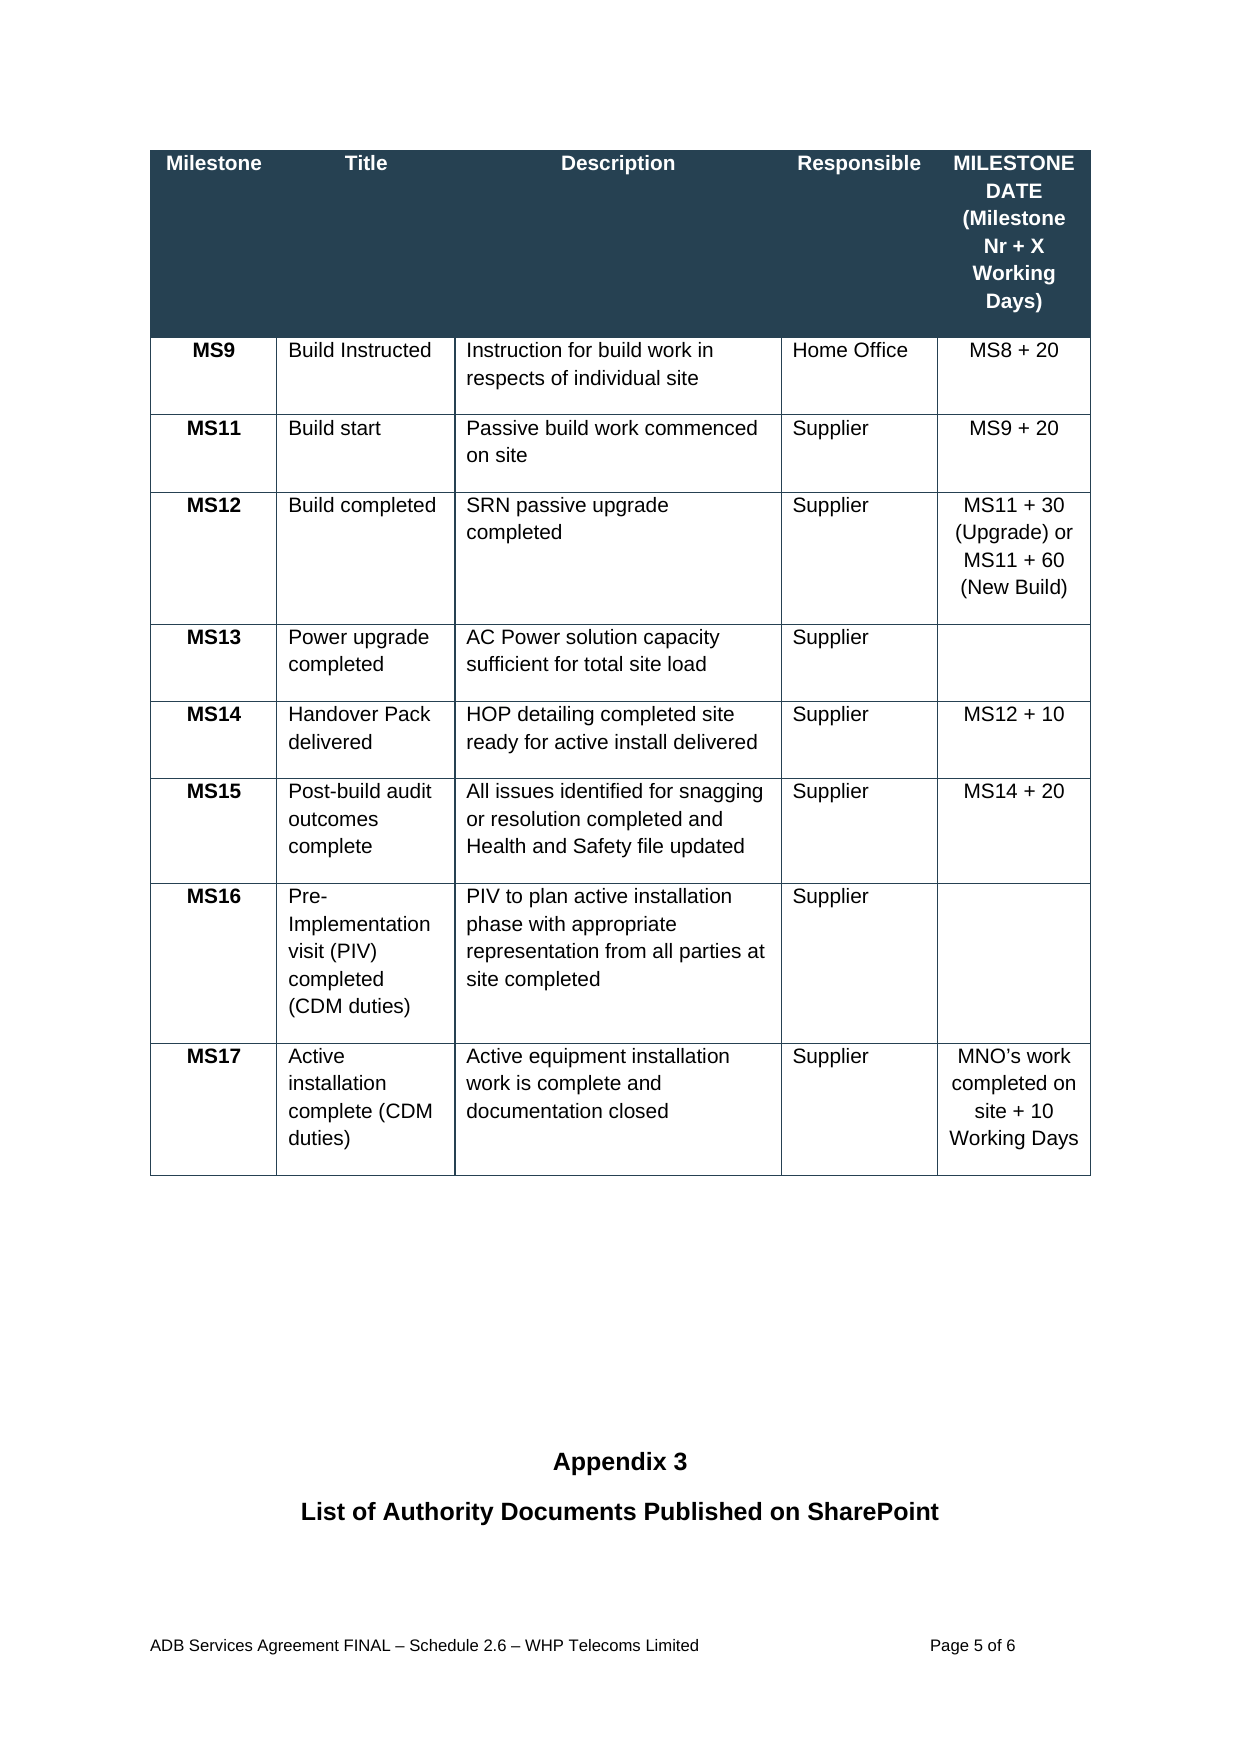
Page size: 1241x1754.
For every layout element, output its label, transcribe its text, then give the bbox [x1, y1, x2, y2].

table_cell MS14 [151, 702, 276, 778]
table_cell Home Office [782, 338, 937, 414]
table_cell Instruction for build work in respects of individual site [456, 338, 781, 414]
table_cell MS9 [151, 338, 276, 414]
table_cell AC Power solution capacity sufficient for total site load [456, 625, 781, 701]
table_cell Handover Pack delivered [277, 702, 454, 778]
table_cell Supplier [782, 415, 937, 492]
table_cell PIV to plan active installation phase with appropriate representation from all parties at site completed [456, 884, 781, 1042]
table_cell MS16 [151, 884, 276, 1042]
table_cell Passive build work commenced on site [456, 415, 781, 492]
table_cell Supplier [782, 493, 937, 624]
table_cell MS17 [151, 1044, 276, 1175]
table_cell [938, 625, 1090, 701]
table_cell Supplier [782, 1044, 937, 1175]
table_cell MS11 + 30 (Upgrade) or MS11 + 60 (New Build) [938, 493, 1090, 624]
table_cell Pre-Implementation visit (PIV) completed (CDM duties) [277, 884, 454, 1042]
table_cell MS9 + 20 [938, 415, 1090, 492]
table_cell Build completed [277, 493, 454, 624]
table_cell Supplier [782, 884, 937, 1042]
table_header Title [277, 151, 454, 337]
text List of Authority Documents Published on SharePoint [150, 1501, 1090, 1526]
table_cell MS12 [151, 493, 276, 624]
table_cell Power upgrade completed [277, 625, 454, 701]
text Appendix 3 [150, 1451, 1090, 1476]
table_cell Active installation complete (CDM duties) [277, 1044, 454, 1175]
table_cell MS11 [151, 415, 276, 492]
table_cell MS14 + 20 [938, 779, 1090, 883]
table_cell Build Instructed [277, 338, 454, 414]
table_cell Supplier [782, 625, 937, 701]
table_cell MS12 + 10 [938, 702, 1090, 778]
table_header MILESTONE DATE (Milestone Nr + X Working Days) [938, 151, 1090, 337]
table_cell SRN passive upgrade completed [456, 493, 781, 624]
table_header Description [456, 151, 781, 337]
table_cell MS8 + 20 [938, 338, 1090, 414]
table_cell [938, 884, 1090, 1042]
table_cell Supplier [782, 702, 937, 778]
table_cell HOP detailing completed site ready for active install delivered [456, 702, 781, 778]
table_header Milestone [151, 151, 276, 337]
table_cell Post-build audit outcomes complete [277, 779, 454, 883]
table_cell MS15 [151, 779, 276, 883]
table_cell Active equipment installation work is complete and documentation closed [456, 1044, 781, 1175]
table_cell Build start [277, 415, 454, 492]
table_cell All issues identified for snagging or resolution completed and Health and Safety file updated [456, 779, 781, 883]
table_cell Supplier [782, 779, 937, 883]
table_cell MS13 [151, 625, 276, 701]
table_header Responsible [782, 151, 937, 337]
table_cell MNO’s work completed on site + 10 Working Days [938, 1044, 1090, 1175]
